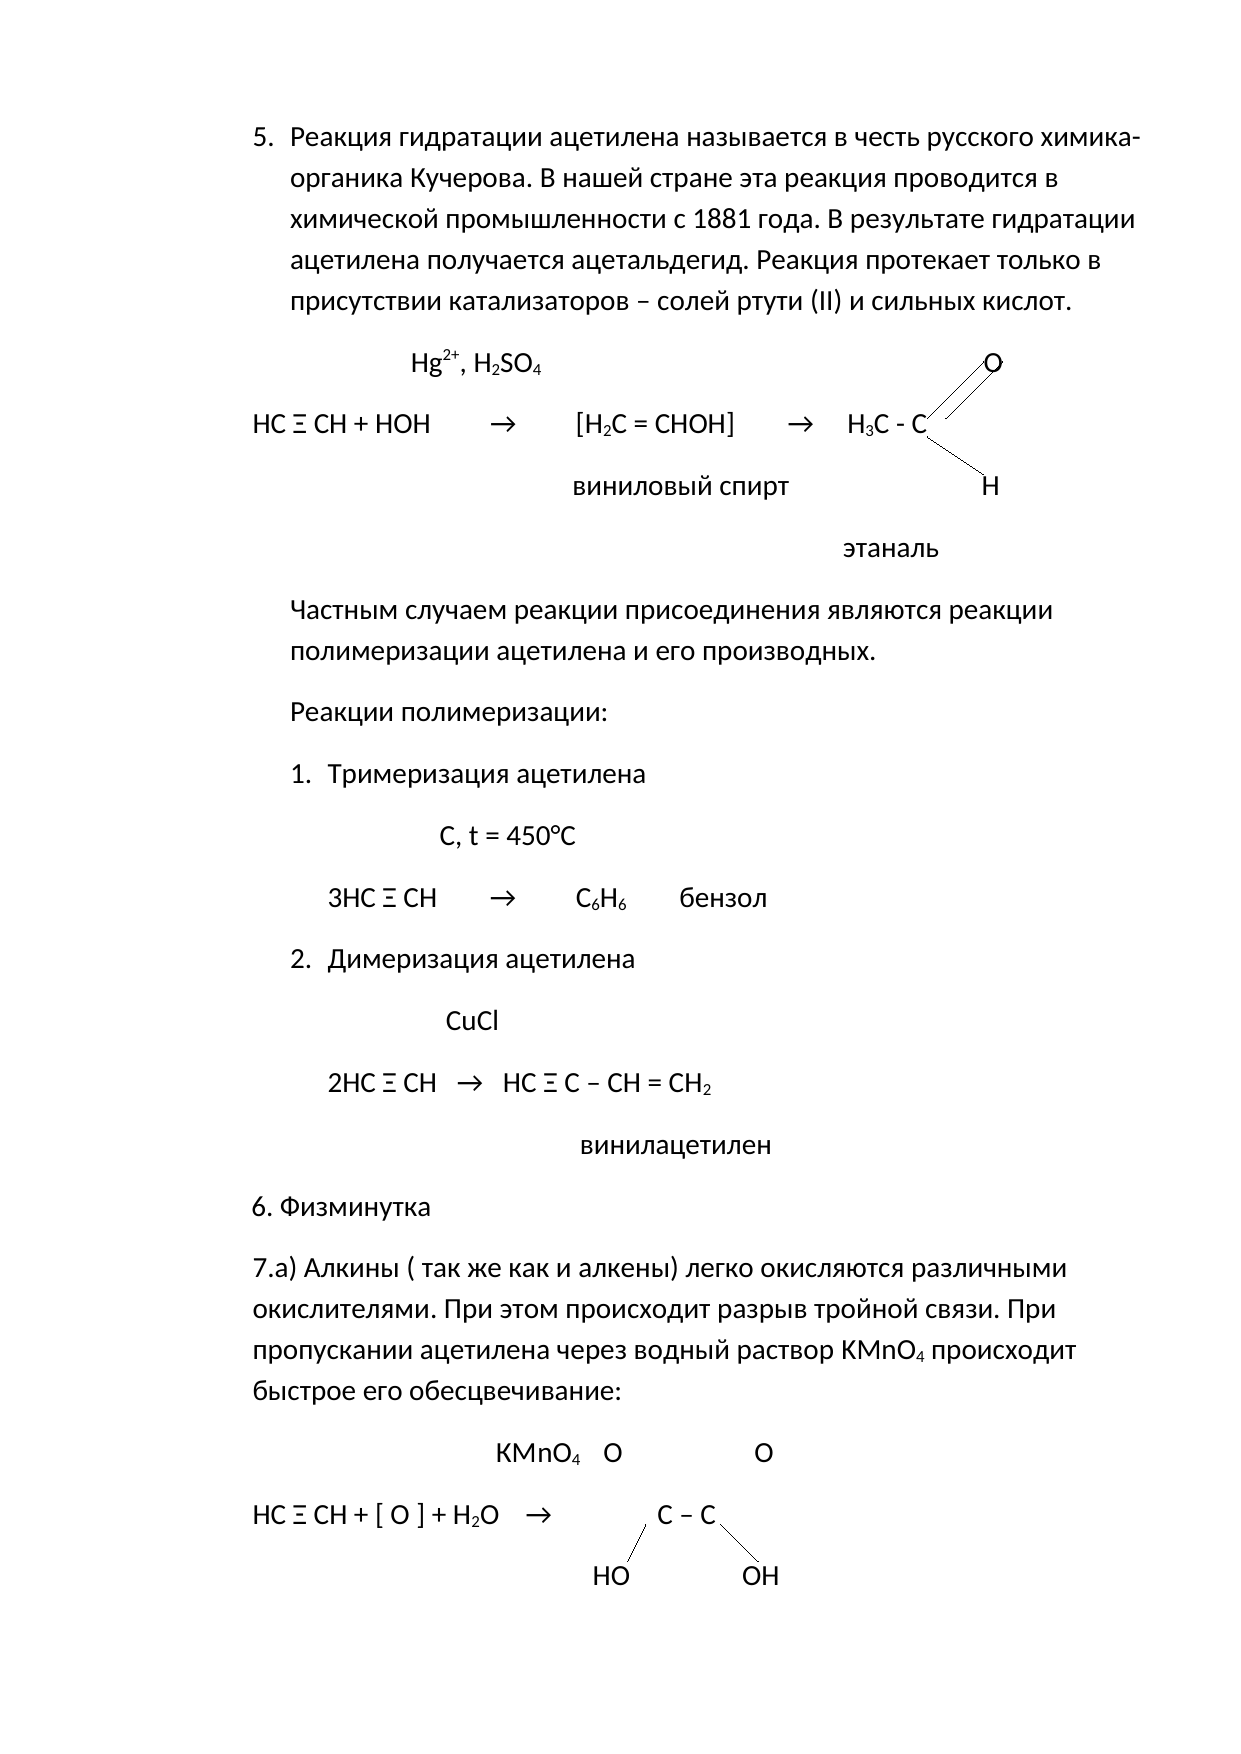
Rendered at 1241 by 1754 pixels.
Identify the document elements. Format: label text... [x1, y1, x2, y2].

list CuCl [327, 1002, 1152, 1038]
list C, t = 450°C [327, 817, 1152, 853]
list НО ОН [290, 1557, 1152, 1593]
list НС Ξ СН + [ О ] + Н2О → С – С [252, 1496, 1152, 1531]
list КМnО4 О О [252, 1434, 1152, 1469]
list этаналь [290, 529, 1152, 564]
text виниловый спирт H [177, 467, 1152, 503]
list Димеризация ацетилена [290, 941, 1152, 976]
list 7.а) Алкины ( так же как и алкены) легко окисляются различными окислителями. При этом происходит разрыв тройной связи. При пропускании ацетилена через водный раствор KMnO4 происходит быстрое его обесцвечивание: [252, 1249, 1152, 1408]
list Реакции полимеризации: [290, 693, 1152, 729]
list Hg2+, H2SO4 O [252, 344, 1152, 379]
text 6. Физминутка [177, 1188, 1152, 1223]
list Реакция гидратации ацетилена называется в честь русского химика-органика Кучерова. В нашей стране эта реакция проводится в химической промышленности с 1881 года. В результате гидратации ацетилена получается ацетальдегид. Реакция протекает только в присутствии катализаторов – солей ртути (ΙΙ) и сильных кислот. [252, 118, 1152, 317]
list HC Ξ CH + HOH → [H2C = CHOH] → H3C - C [252, 405, 1152, 441]
list 2HC Ξ CH → HC Ξ C – CH = CH2 [327, 1064, 1152, 1100]
list 3HC Ξ CH → С6Н6 бензол [327, 879, 1152, 914]
list Тримеризация ацетилена [290, 755, 1152, 791]
list Частным случаем реакции присоединения являются реакции полимеризации ацетилена и его производных. [290, 591, 1152, 667]
text винилацетилен [177, 1126, 1152, 1161]
